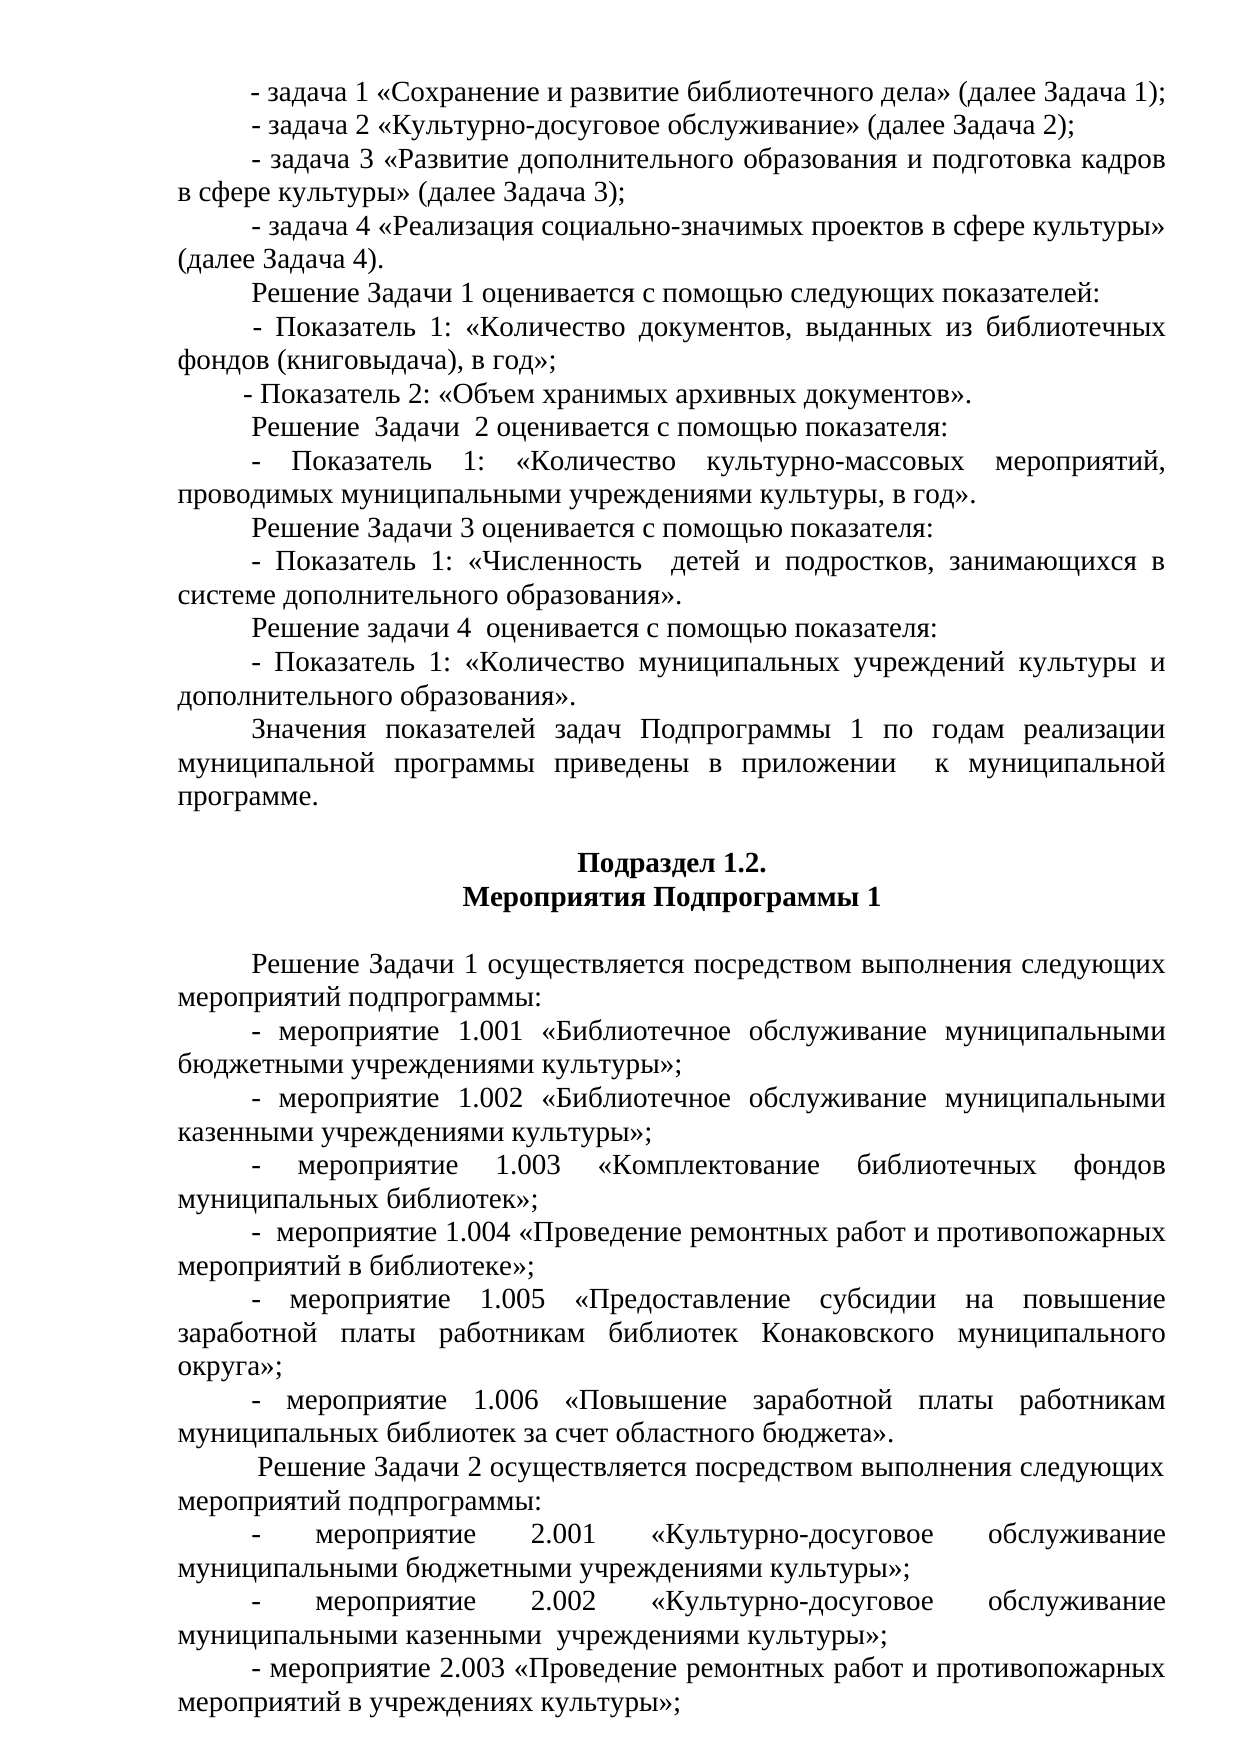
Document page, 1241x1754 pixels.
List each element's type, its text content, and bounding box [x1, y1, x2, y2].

text Решение Задачи 1 осуществляется посредством выполнения следующих мероприятий подпрограммы: [177, 946, 1167, 1013]
text - мероприятие 2.003 «Проведение ремонтных работ и противопожарных мероприятий в учреждениях культуры»; [177, 1650, 1167, 1717]
text - мероприятие 1.004 «Проведение ремонтных работ и противопожарных мероприятий в библиотеке»; [177, 1214, 1167, 1281]
text Подраздел 1.2. [177, 845, 1167, 879]
text - мероприятие 1.002 «Библиотечное обслуживание муниципальными казенными учреждениями культуры»; [177, 1080, 1167, 1147]
text Решение Задачи 2 осуществляется посредством выполнения следующих мероприятий подпрограммы: [177, 1449, 1167, 1516]
text - мероприятие 2.001 «Культурно-досуговое обслуживание муниципальными бюджетными учреждениями культуры»; [177, 1516, 1167, 1583]
text - задача 2 «Культурно-досуговое обслуживание» (далее Задача 2); [177, 107, 1167, 141]
text - мероприятие 1.006 «Повышение заработной платы работникам муниципальных библиотек за счет областного бюджета». [177, 1382, 1167, 1449]
text - Показатель 1: «Количество культурно-массовых мероприятий, проводимых муниципальными учреждениями культуры, в год». [177, 443, 1167, 510]
text Решение задачи 4 оценивается с помощью показателя: [177, 611, 1167, 644]
text - задача 3 «Развитие дополнительного образования и подготовка кадров в сфере культуры» (далее Задача 3); [177, 141, 1167, 208]
text - Показатель 2: «Объем хранимых архивных документов». [177, 376, 1167, 409]
text Мероприятия Подпрограммы 1 [177, 879, 1167, 912]
text Решение Задачи 1 оценивается с помощью следующих показателей: [177, 275, 1167, 309]
text Значения показателей задач Подпрограммы 1 по годам реализации муниципальной программы приведены в приложении к муниципальной программе. [177, 711, 1167, 812]
text - мероприятие 1.003 «Комплектование библиотечных фондов муниципальных библиотек»; [177, 1147, 1167, 1214]
text - мероприятие 1.001 «Библиотечное обслуживание муниципальными бюджетными учреждениями культуры»; [177, 1013, 1167, 1080]
text - Показатель 1: «Количество документов, выданных из библиотечных фондов (книговыдача), в год»; [177, 309, 1167, 376]
text - мероприятие 1.005 «Предоставление субсидии на повышение заработной платы работникам библиотек Конаковского муниципального округа»; [177, 1281, 1167, 1382]
text - мероприятие 2.002 «Культурно-досуговое обслуживание муниципальными казенными учреждениями культуры»; [177, 1583, 1167, 1650]
text - задача 4 «Реализация социально-значимых проектов в сфере культуры» (далее Задача 4). [177, 208, 1167, 275]
text - Показатель 1: «Количество муниципальных учреждений культуры и дополнительного образования». [177, 644, 1167, 711]
text Решение Задачи 2 оценивается с помощью показателя: [177, 409, 1167, 443]
text - Показатель 1: «Численность детей и подростков, занимающихся в системе дополнительного образования». [177, 543, 1167, 611]
text - задача 1 «Сохранение и развитие библиотечного дела» (далее Задача 1); [177, 74, 1167, 107]
text Решение Задачи 3 оценивается с помощью показателя: [177, 510, 1167, 543]
